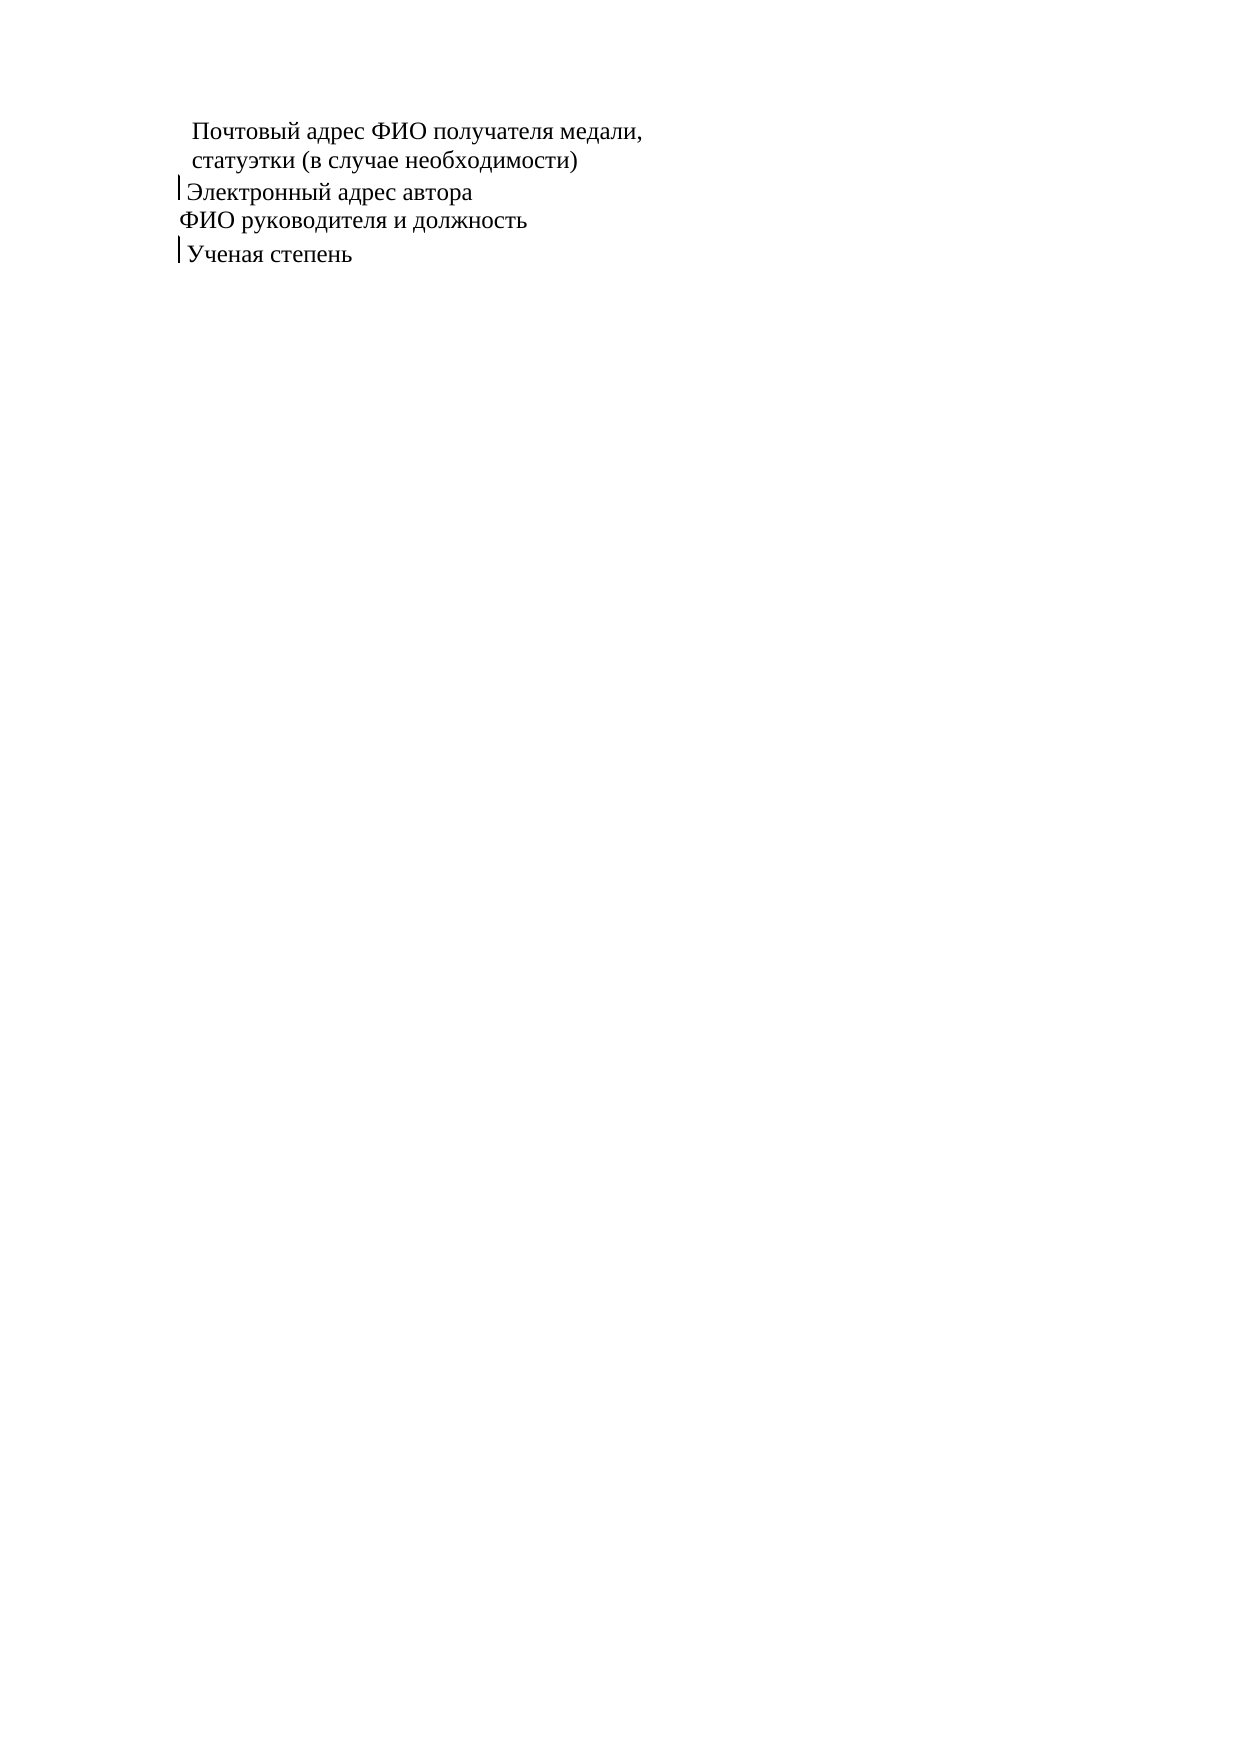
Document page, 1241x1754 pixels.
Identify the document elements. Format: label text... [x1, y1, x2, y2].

picture [177, 173, 181, 200]
text Почтовый адрес ФИО получателя медали, [192, 116, 1194, 145]
text ФИО руководителя и должность [179, 205, 1194, 234]
text статуэтки (в случае необходимости) [192, 145, 1194, 173]
picture [177, 234, 181, 263]
text Электронный адрес автора [177, 173, 1194, 205]
text Ученая степень [177, 234, 1194, 268]
